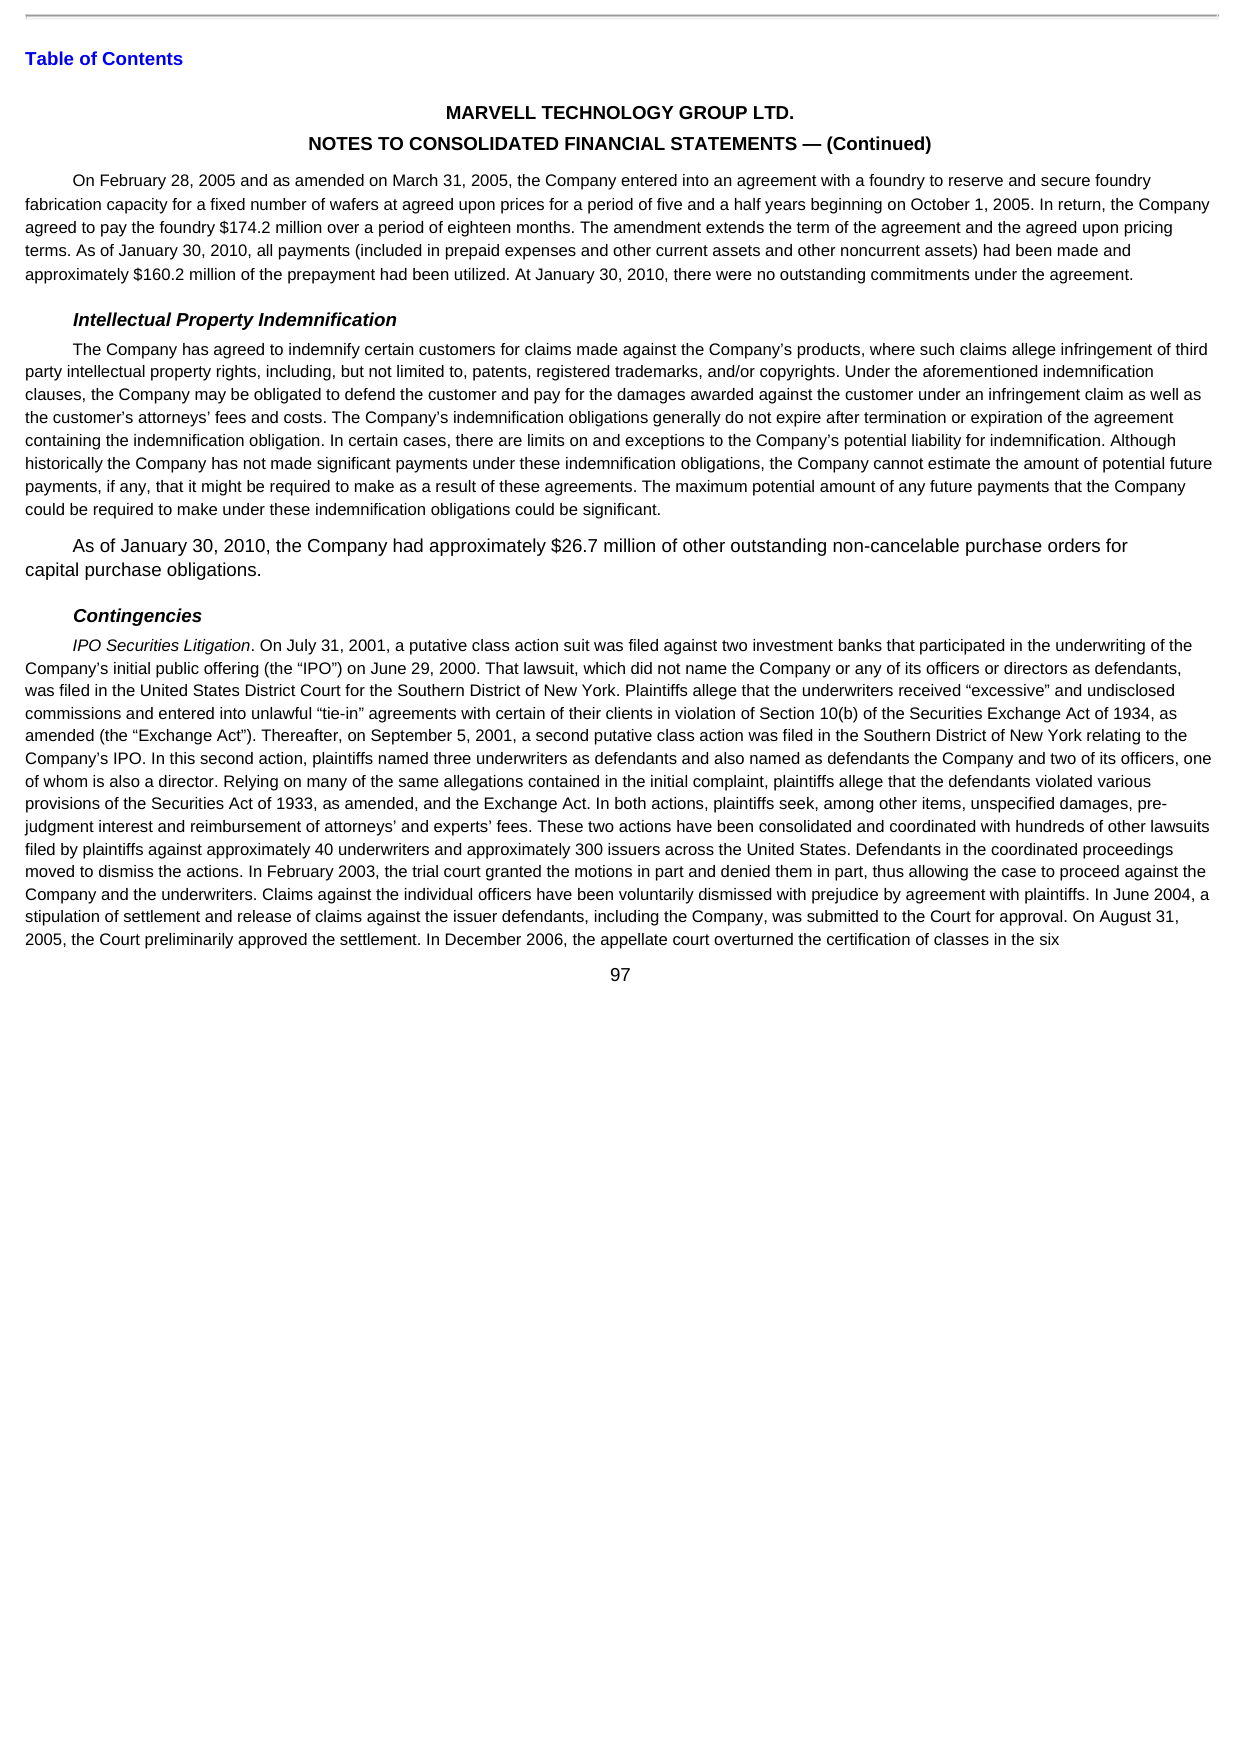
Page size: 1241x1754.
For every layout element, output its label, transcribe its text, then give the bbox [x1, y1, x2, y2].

text On February 28, 2005 and as amended on March 31, 2005, the Company entered into an agreement with a foundry to reserve and secure foundry fabrication capacity for a fixed number of wafers at agreed upon prices for a period of five and a half years beginning on October 1, 2005. In return, the Company agreed to pay the foundry $174.2 million over a period of eighteen months. The amendment extends the term of the agreement and the agreed upon pricing terms. As of January 30, 2010, all payments (included in prepaid expenses and other current assets and other noncurrent assets) had been made and approximately $160.2 million of the prepayment had been utilized. At January 30, 2010, there were no outstanding commitments under the agreement. [25, 171, 1211, 284]
picture [23, 14, 1220, 21]
text Intellectual Property Indemnification [73, 308, 1213, 330]
text IPO Securities Litigation. On July 31, 2001, a putative class action suit was filed against two investment banks that participated in the underwriting of the Company’s initial public offering (the “IPO”) on June 29, 2000. That lawsuit, which did not name the Company or any of its officers or directors as defendants, was filed in the United States District Court for the Southern District of New York. Plaintiffs allege that the underwriters received “excessive” and undisclosed commissions and entered into unlawful “tie-in” agreements with certain of their clients in violation of Section 10(b) of the Securities Exchange Act of 1934, as amended (the “Exchange Act”). Thereafter, on September 5, 2001, a second putative class action was filed in the Southern District of New York relating to the Company’s IPO. In this second action, plaintiffs named three underwriters as defendants and also named as defendants the Company and two of its officers, one of whom is also a director. Relying on many of the same allegations contained in the initial complaint, plaintiffs allege that the defendants violated various provisions of the Securities Act of 1933, as amended, and the Exchange Act. In both actions, plaintiffs seek, among other items, unspecified damages, pre-judgment interest and reimbursement of attorneys’ and experts’ fees. These two actions have been consolidated and coordinated with hundreds of other lawsuits filed by plaintiffs against approximately 40 underwriters and approximately 300 issuers across the United States. Defendants in the coordinated proceedings moved to dismiss the actions. In February 2003, the trial court granted the motions in part and denied them in part, thus allowing the case to proceed against the Company and the underwriters. Claims against the individual officers have been voluntarily dismissed with prejudice by agreement with plaintiffs. In June 2004, a stipulation of settlement and release of claims against the issuer defendants, including the Company, was submitted to the Court for approval. On August 31, 2005, the Court preliminarily approved the settlement. In December 2006, the appellate court overturned the certification of classes in the six [25, 636, 1213, 949]
text NOTES TO CONSOLIDATED FINANCIAL STATEMENTS — (Continued) [25, 133, 1215, 154]
text Contingencies [73, 605, 1213, 626]
text The Company has agreed to indemnify certain customers for claims made against the Company’s products, where such claims allege infringement of third party intellectual property rights, including, but not limited to, patents, registered trademarks, and/or copyrights. Under the aforementioned indemnification clauses, the Company may be obligated to defend the customer and pay for the damages awarded against the customer under an infringement claim as well as the customer’s attorneys’ fees and costs. The Company’s indemnification obligations generally do not expire after termination or expiration of the agreement containing the indemnification obligation. In certain cases, there are limits on and exceptions to the Company’s potential liability for indemnification. Although historically the Company has not made significant payments under these indemnification obligations, the Company cannot estimate the amount of potential future payments, if any, that it might be required to make as a result of these agreements. The maximum potential amount of any future payments that the Company could be required to make under these indemnification obligations could be significant. [25, 339, 1213, 519]
text As of January 30, 2010, the Company had approximately $26.7 million of other outstanding non-cancelable purchase orders for capital purchase obligations. [25, 535, 1132, 580]
text Table of Contents [25, 48, 1213, 69]
text 97 [25, 964, 1215, 986]
text MARVELL TECHNOLOGY GROUP LTD. [25, 102, 1215, 123]
